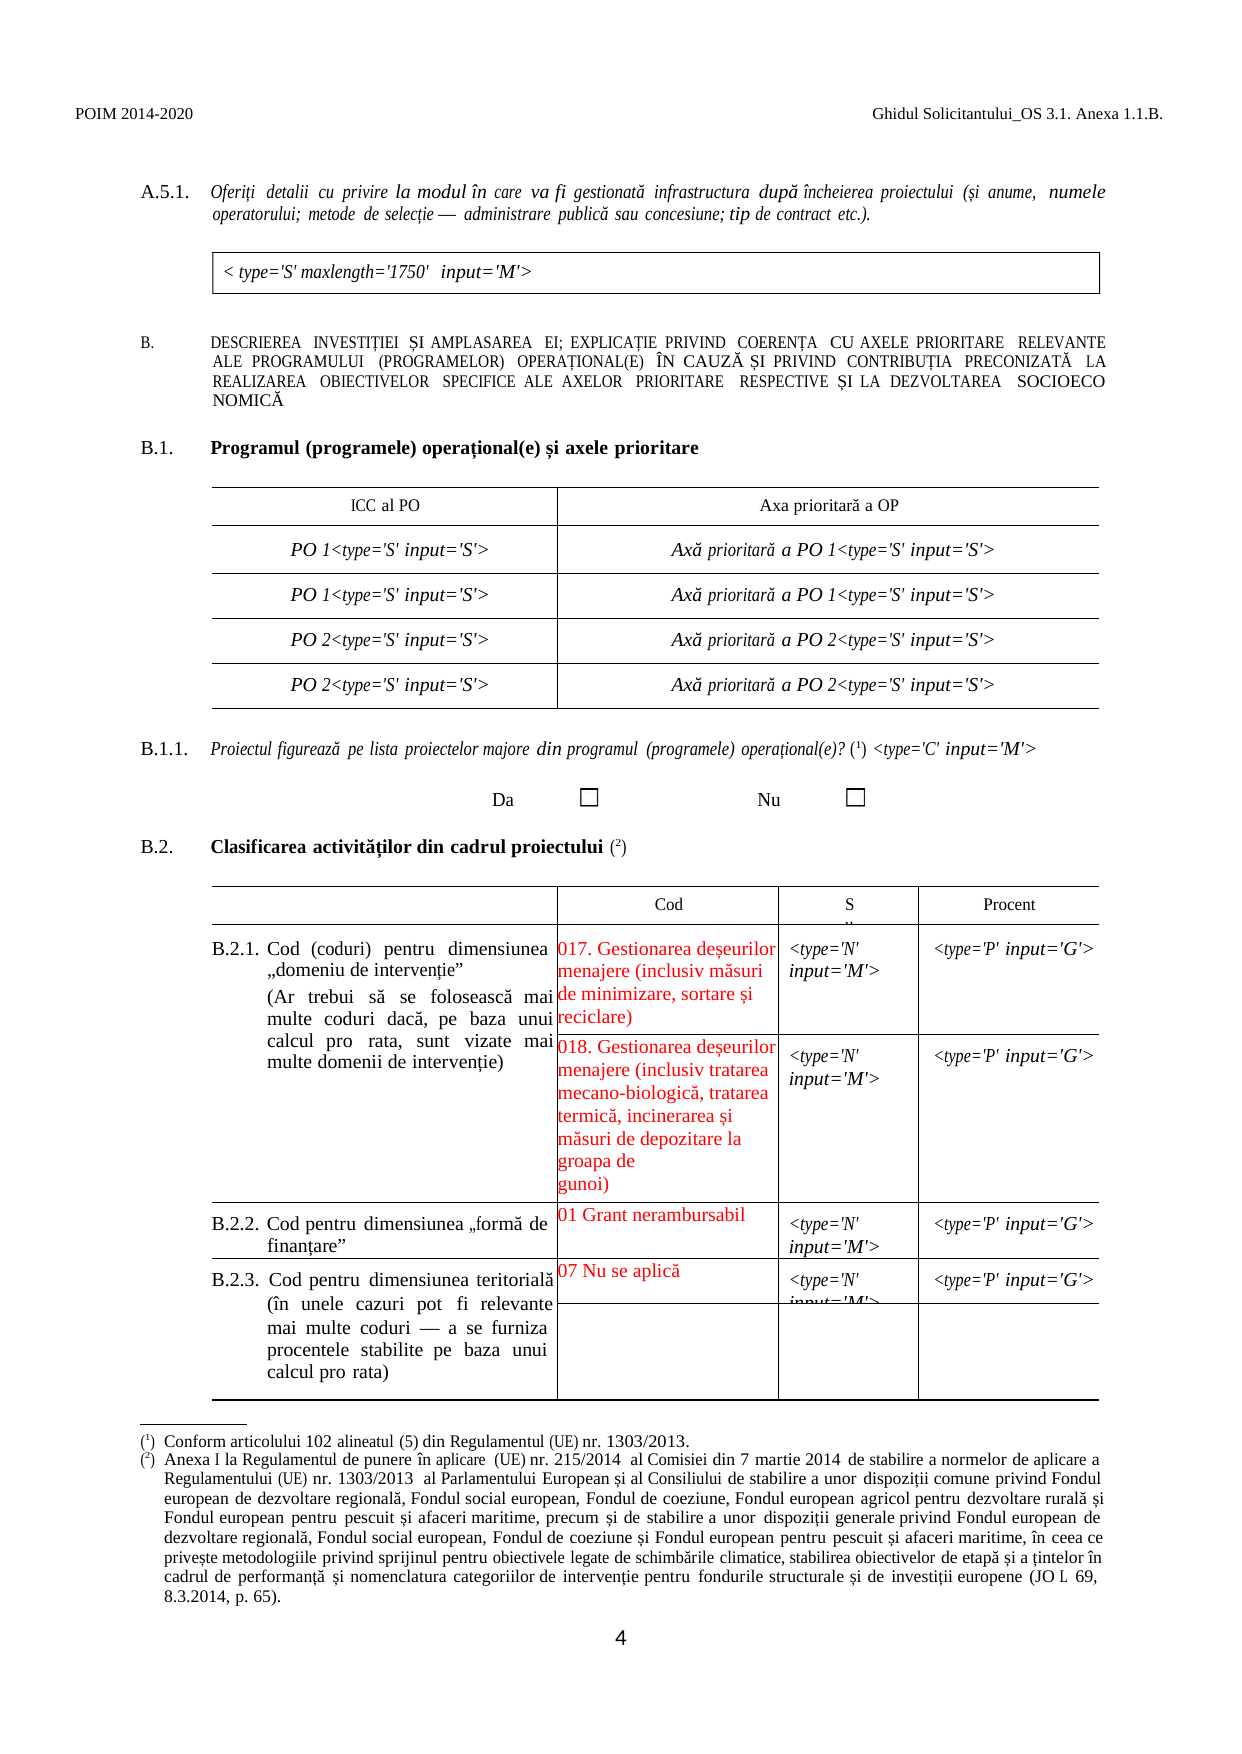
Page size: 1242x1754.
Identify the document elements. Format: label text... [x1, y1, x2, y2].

table_header [212, 887, 557, 924]
table_cell Axă prioritară a PO 2<type='S' input='S'> [558, 664, 1099, 707]
table_cell <type='N' input='M'> [779, 925, 918, 1034]
table_header Axa prioritară a OP [558, 488, 1099, 525]
table_cell B.2.2. Cod pentru dimensiunea „formă de finanțare” (în unele cazuri pot fi relevante mai multe coduri — a se furniza procentele stabilite pe baza unui calcul pro rata) [212, 1203, 557, 1258]
text (2) Anexa I la Regulamentul de punere în aplicare (UE) nr. 215/2014 al Comisiei din 7 martie 2014 de stabilire a normelor de aplicare a [140, 1451, 1169, 1469]
text B. DESCRIEREA INVESTIȚIEI ȘI AMPLASAREA EI; EXPLICAȚIE PRIVIND COERENȚA CU AXELE PRIORITARE RELEVANTE ALE PROGRAMULUI (PROGRAMELOR) OPERAȚIONAL(E) ÎN CAUZĂ ȘI PRIVIND CONTRIBUȚIA PRECONIZATĂ LA REALIZAREA OBIECTIVELOR SPECIFICE ALE AXELOR PRIORITARE RESPECTIVE ȘI LA DEZVOLTAREA SOCIOECO­ NOMICĂ [140, 333, 1107, 410]
table_cell B.2.3. Cod pentru dimensiunea teritorială (în unele cazuri pot fi relevante mai multe coduri — a se furniza procentele stabilite pe baza unui calcul pro rata) [212, 1259, 557, 1399]
table_cell <type='P' input='G'> [919, 1259, 1099, 1303]
text 8.3.2014, p. 65). [164, 1587, 1169, 1606]
table_cell Axă prioritară a PO 1<type='S' input='S'> [558, 526, 1099, 572]
table_header Cod [558, 887, 778, 924]
picture [579, 788, 599, 807]
table_cell [779, 1304, 918, 1399]
table_cell <type='N' input='M'> [779, 1203, 918, 1258]
text Regulamentului (UE) nr. 1303/2013 al Parlamentului European și al Consiliului de stabilire a unor dispoziții comune privind Fondul european de dezvoltare regională, Fondul social european, Fondul de coeziune, Fondul european agricol pentru dezvoltare rurală și [164, 1469, 1106, 1508]
table_cell 07 Nu se aplică [558, 1259, 778, 1303]
table_header ICC al PO [212, 488, 557, 525]
table_cell [558, 1304, 778, 1399]
text B.1.1. Proiectul figurează pe lista proiectelor majore din programul (programele) operațional(e)? (1) <type='C' input='M'> [140, 737, 1169, 760]
table_cell [919, 1304, 1099, 1399]
table_cell <type='P' input='G'> [919, 925, 1099, 1034]
text Da Nu [492, 788, 1169, 811]
table_cell <type='N' input='M'> [779, 1035, 918, 1202]
table_cell B.2.1. Cod (coduri) pentru dimensiunea „domeniu de intervenție” (Ar trebui să se folosească mai multe coduri dacă, pe baza unui calcul pro rata, sunt vizate mai multe domenii de intervenție) [212, 925, 557, 1202]
text (1) Conform articolului 102 alineatul (5) din Regulamentul (UE) nr. 1303/2013. [140, 1431, 1169, 1451]
text B.1. Programul (programele) operațional(e) și axele prioritare [140, 436, 1169, 459]
table_cell <type='P' input='G'> [919, 1203, 1099, 1258]
table_cell PO 2<type='S' input='S'> [212, 664, 557, 707]
table_cell PO 1<type='S' input='S'> [212, 574, 557, 617]
table_cell 017. Gestionarea deșeurilor menajere (inclusiv măsuri de minimizare, sortare și reciclare) [558, 925, 778, 1034]
table_cell 01 Grant nerambursabil [558, 1203, 778, 1258]
table_header Sumă [779, 887, 918, 924]
text Fondul european pentru pescuit și afaceri maritime, precum și de stabilire a unor dispoziții generale privind Fondul european de dezvoltare regională, Fondul social european, Fondul de coeziune și Fondul european pentru pescuit și afaceri maritime, în ceea ce [164, 1508, 1107, 1547]
table_header Procent [919, 887, 1099, 924]
table_cell Axă prioritară a PO 1<type='S' input='S'> [558, 574, 1099, 617]
table_cell PO 2<type='S' input='S'> [212, 619, 557, 662]
picture [845, 788, 866, 807]
text A.5.1. Oferiți detalii cu privire la modul în care va fi gestionată infrastructura după încheierea proiectului (și anume, numele operatorului; metode de selecție — administrare publică sau concesiune; tip de contract etc.). [140, 181, 1107, 224]
text B.2. Clasificarea activităților din cadrul proiectului (2) [140, 835, 1169, 858]
table_cell Axă prioritară a PO 2<type='S' input='S'> [558, 619, 1099, 662]
text < type='S' maxlength='1750' input='M'> [222, 260, 1169, 283]
table_cell PO 1<type='S' input='S'> [212, 526, 557, 572]
table_cell <type='N' input='M'> [779, 1259, 918, 1303]
text privește metodologiile privind sprijinul pentru obiectivele legate de schimbările climatice, stabilirea obiectivelor de etapă și a țintelor în cadrul de performanță și nomenclatura categoriilor de intervenție pentru fondurile structurale și de investiții europene (JO L 69, [164, 1547, 1106, 1587]
table_cell <type='P' input='G'> [919, 1035, 1099, 1202]
table_cell 018. Gestionarea deșeurilor menajere (inclusiv tratarea mecano-biologică, tratarea termică, incinerarea și măsuri de depozitare la groapa de gunoi) [558, 1035, 778, 1202]
